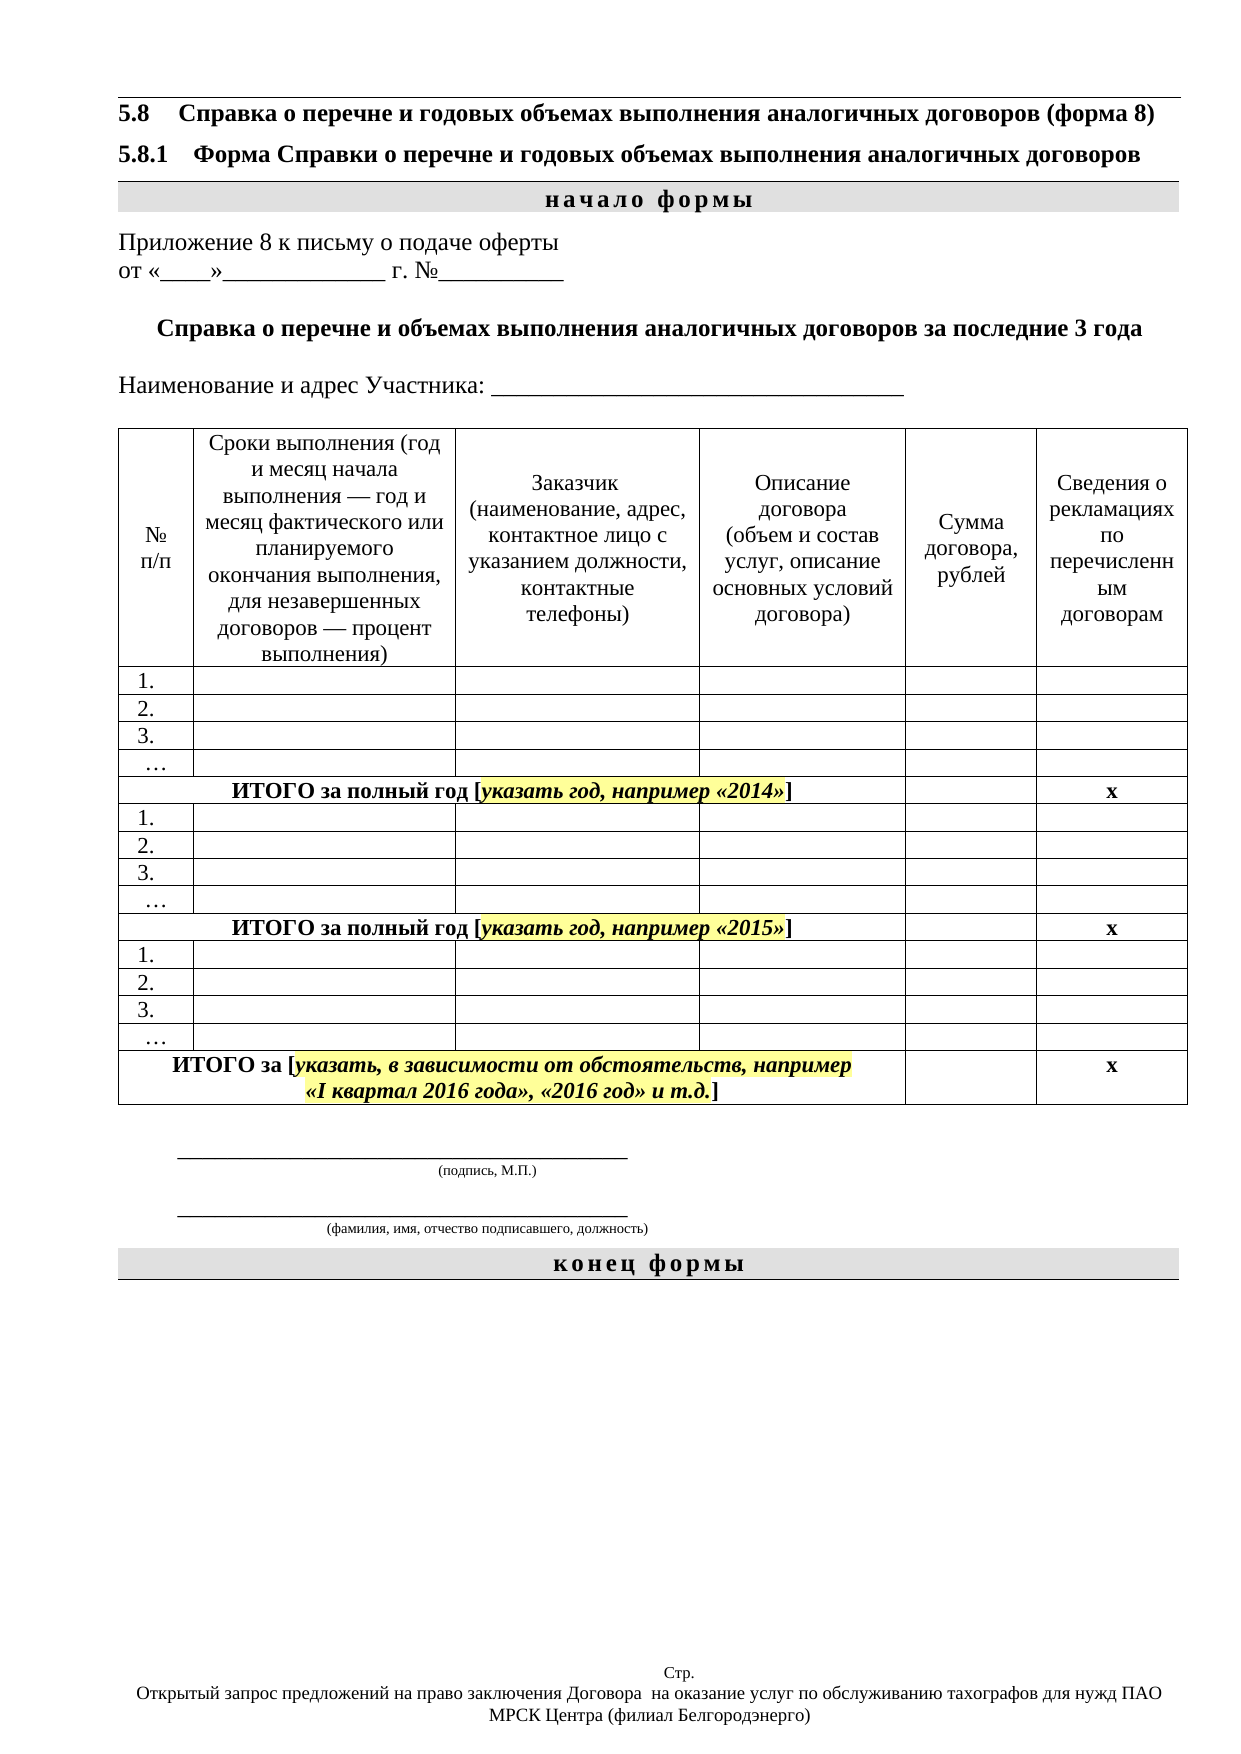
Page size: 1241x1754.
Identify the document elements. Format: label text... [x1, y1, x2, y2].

table_cell [456, 969, 699, 995]
table_cell [700, 695, 905, 721]
text ____________________________________ [118, 1191, 1181, 1219]
text Справка о перечне и объемах выполнения аналогичных договоров за последние 3 года [118, 313, 1181, 342]
table_cell [700, 832, 905, 858]
table_header Сроки выполнения (год и месяц начала выполнения — год и месяц фактического или планируемого окончания выполнения, для незавершенных договоров — процент выполнения) [194, 429, 455, 666]
table_cell [700, 1024, 905, 1050]
table_header Сведения о рекламациях по перечисленным договорам [1037, 429, 1187, 666]
table_cell … [119, 886, 193, 913]
table_cell [119, 969, 193, 995]
table_cell [194, 1024, 455, 1050]
table_header Описание договора (объем и состав услуг, описание основных условий договора) [700, 429, 905, 666]
table_cell [119, 695, 193, 721]
table_cell [1037, 667, 1187, 694]
text начало формы [118, 182, 1179, 212]
text Наименование и адрес Участника: _________________________________ [118, 371, 1181, 399]
table_cell [194, 832, 455, 858]
table_cell [194, 667, 455, 694]
table_cell [194, 750, 455, 776]
table_cell [700, 996, 905, 1022]
table_cell [906, 1051, 1036, 1103]
table_cell [119, 804, 193, 831]
table_cell [456, 804, 699, 831]
table_cell [194, 886, 455, 913]
table_cell [194, 722, 455, 748]
table_cell [906, 667, 1036, 694]
table_cell [456, 941, 699, 968]
table_cell [194, 969, 455, 995]
table_cell х [1037, 1051, 1187, 1103]
table_cell [119, 667, 193, 694]
table_cell [1037, 859, 1187, 885]
table_cell [1037, 722, 1187, 748]
table_cell [906, 996, 1036, 1022]
table_cell [456, 667, 699, 694]
table_cell ИТОГО за [указать, в зависимости от обстоятельств, например «I квартал 2016 года», «2016 год» и т.д.] [711, 1051, 905, 1103]
table_cell [119, 996, 193, 1022]
table_cell [1037, 969, 1187, 995]
table_cell [1037, 1024, 1187, 1050]
table_cell [700, 667, 905, 694]
table_cell [700, 969, 905, 995]
table_cell … [119, 1024, 193, 1050]
table_cell ИТОГО за полный год [указать год, например «2015»] [119, 914, 481, 940]
table_cell [1037, 832, 1187, 858]
table_cell [456, 996, 699, 1022]
text (подпись, М.П.) [118, 1162, 797, 1191]
table_cell ИТОГО за [указать, в зависимости от обстоятельств, например «I квартал 2016 года», «2016 год» и т.д.] [119, 1051, 305, 1103]
table_cell [906, 941, 1036, 968]
table_cell [1037, 886, 1187, 913]
text конец формы [118, 1248, 1179, 1279]
table_cell [906, 832, 1036, 858]
table_cell ИТОГО за полный год [указать год, например «2014»] [785, 777, 905, 803]
table_cell [700, 804, 905, 831]
table_cell [456, 750, 699, 776]
table_cell [1037, 996, 1187, 1022]
table_cell [700, 750, 905, 776]
table_cell [456, 886, 699, 913]
table_cell [119, 941, 193, 968]
table_cell [194, 941, 455, 968]
table_cell [194, 695, 455, 721]
table_cell х [1037, 777, 1187, 803]
table_cell [906, 914, 1036, 940]
table_cell … [119, 750, 193, 776]
table_cell ИТОГО за полный год [указать год, например «2014»] [119, 777, 481, 803]
table_cell [700, 722, 905, 748]
table_cell [194, 859, 455, 885]
subtitle Форма Справки о перечне и годовых объемах выполнения аналогичных договоров [118, 139, 1181, 168]
table_cell [700, 859, 905, 885]
table_cell [119, 859, 193, 885]
table_cell [456, 722, 699, 748]
table_header № п/п [119, 429, 193, 666]
table_header Сумма договора, рублей [906, 429, 1036, 666]
table_cell [194, 804, 455, 831]
table_cell [456, 859, 699, 885]
table_cell [906, 969, 1036, 995]
table_cell [456, 1024, 699, 1050]
table_cell [906, 777, 1036, 803]
table_cell [194, 996, 455, 1022]
table_cell [119, 722, 193, 748]
table_cell [119, 832, 193, 858]
table_cell [906, 750, 1036, 776]
text ____________________________________ [118, 1133, 1181, 1162]
table_cell ИТОГО за полный год [указать год, например «2015»] [785, 914, 905, 940]
table_cell [700, 941, 905, 968]
text Приложение 8 к письму о подаче оферты от «____»_____________ г. №__________ [118, 227, 1181, 284]
table_cell [906, 695, 1036, 721]
table_cell [700, 886, 905, 913]
table_header Заказчик (наименование, адрес, контактное лицо с указанием должности, контактные телефоны) [456, 429, 699, 666]
table_cell [906, 886, 1036, 913]
text (фамилия, имя, отчество подписавшего, должность) [118, 1219, 797, 1248]
table_cell [1037, 941, 1187, 968]
table_cell [456, 832, 699, 858]
table_cell [1037, 750, 1187, 776]
table_cell [1037, 695, 1187, 721]
table_cell [1037, 804, 1187, 831]
table_cell [906, 722, 1036, 748]
table_cell [906, 804, 1036, 831]
subtitle Справка о перечне и годовых объемах выполнения аналогичных договоров (форма 8) [118, 98, 1181, 127]
table_cell [906, 859, 1036, 885]
table_cell [456, 695, 699, 721]
table_cell [906, 1024, 1036, 1050]
table_cell х [1037, 914, 1187, 940]
